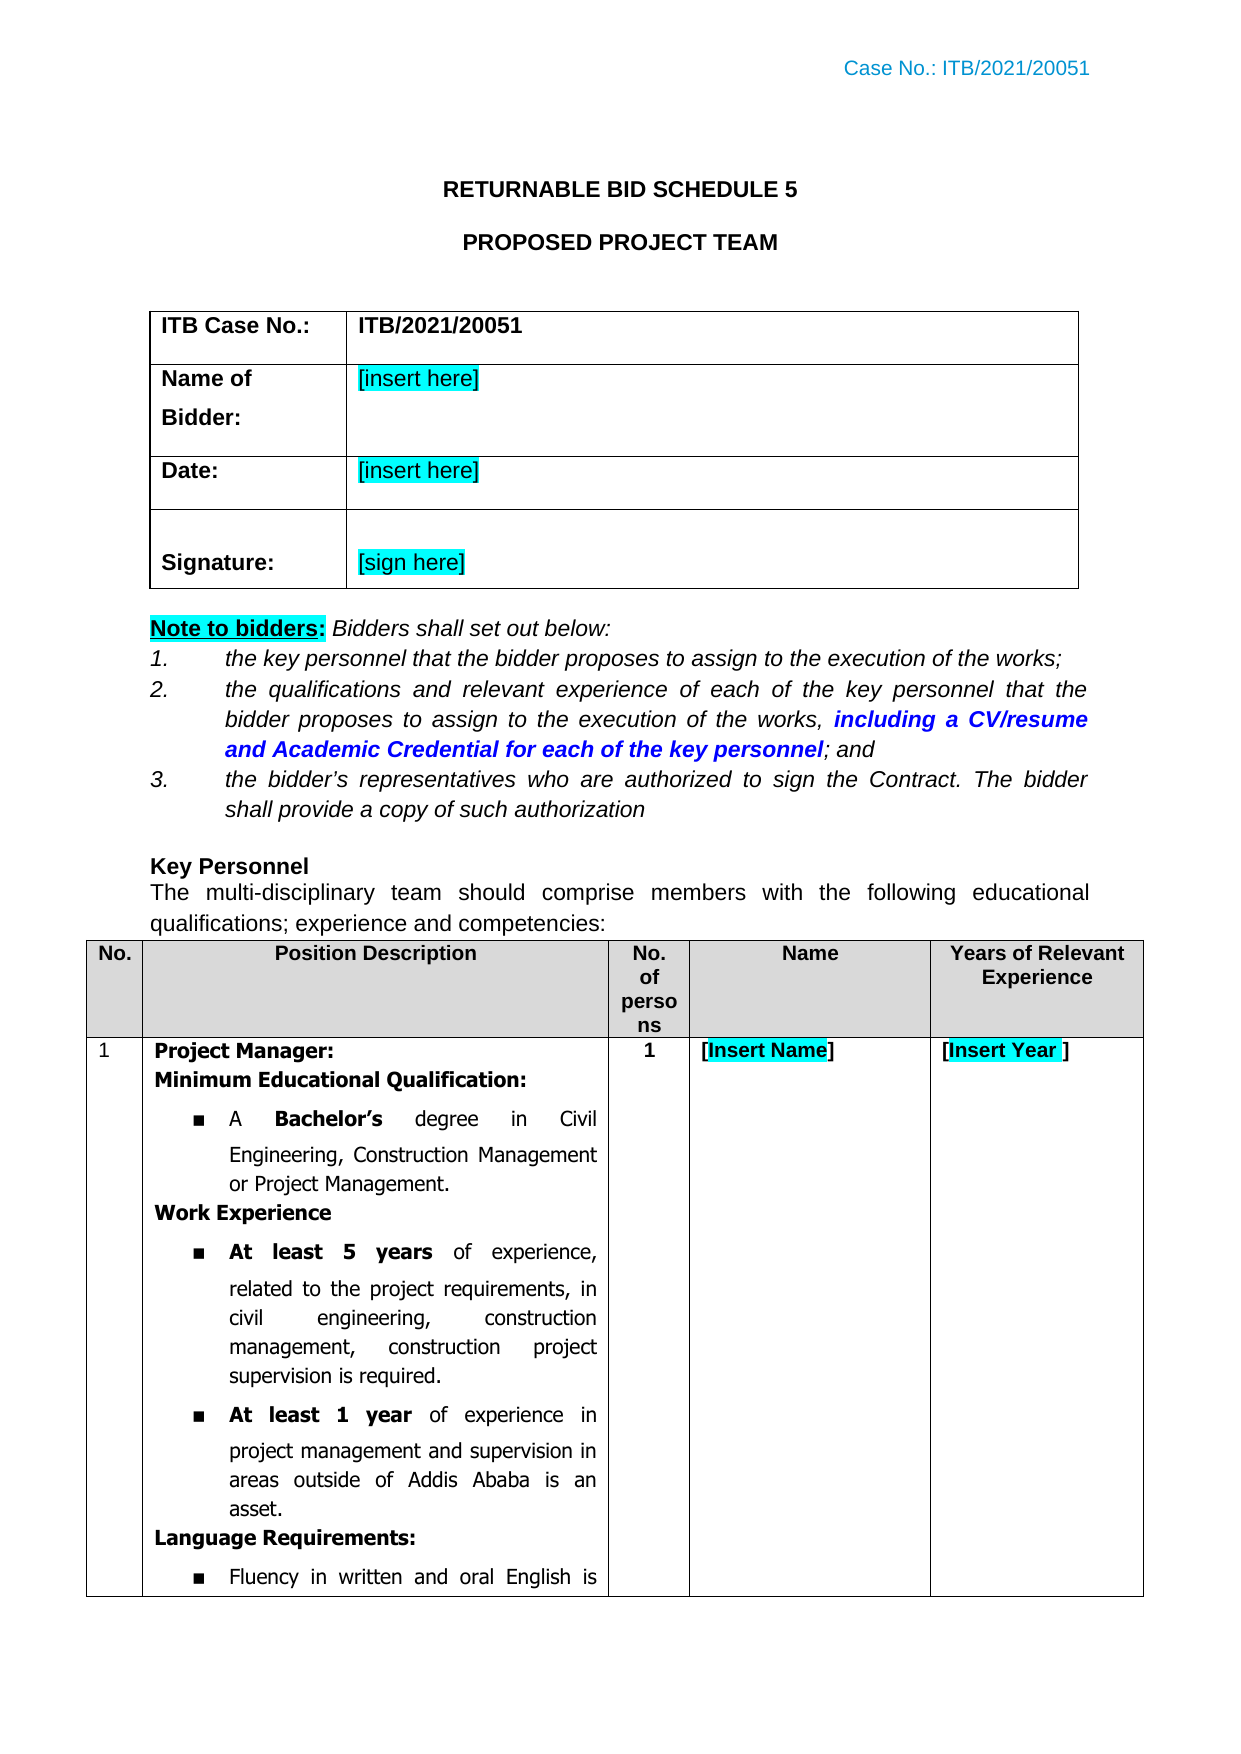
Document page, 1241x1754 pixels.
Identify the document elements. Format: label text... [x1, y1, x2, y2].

text Note to bidders: Bidders shall set out below: [326, 615, 1090, 642]
table_cell Signature: [151, 510, 346, 588]
table_cell [insert here] [347, 457, 1078, 509]
table_cell Name of Bidder: [151, 365, 346, 456]
table_cell 1 [87, 1038, 142, 1596]
table_cell Date: [151, 457, 346, 509]
text RETURNABLE BID SCHEDULE 5 [150, 176, 1090, 203]
table_header ITB/2021/20051 [347, 312, 1078, 363]
text Key Personnel [150, 853, 1090, 879]
table_cell [Insert Name] [690, 1038, 930, 1596]
table_cell [insert here] [347, 365, 1078, 456]
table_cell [143, 1038, 608, 1596]
table_cell [Insert Year ] [931, 1038, 1143, 1596]
table_header No. of persons [609, 941, 689, 1037]
text PROPOSED PROJECT TEAM [150, 229, 1090, 255]
table_header No. [87, 941, 142, 1037]
list the qualifications and relevant experience of each of the key personnel that the bidder proposes to assign to the execution of the works, including a CV/resume and Academic Credential for each of the key personnel; and [150, 676, 1090, 762]
table_header Name [690, 941, 930, 1037]
table_cell 1 [609, 1038, 689, 1596]
table_header Years of Relevant Experience [931, 941, 1143, 1037]
table_header ITB Case No.: [151, 312, 346, 363]
text The multi-disciplinary team should comprise members with the following educational qualifications; experience and competencies: [150, 879, 1090, 936]
table_header Position Description [143, 941, 608, 1037]
list the key personnel that the bidder proposes to assign to the execution of the works; [150, 645, 1090, 672]
table_cell [sign here] [347, 510, 1078, 588]
list the bidder’s representatives who are authorized to sign the Contract. The bidder shall provide a copy of such authorization [150, 766, 1090, 823]
